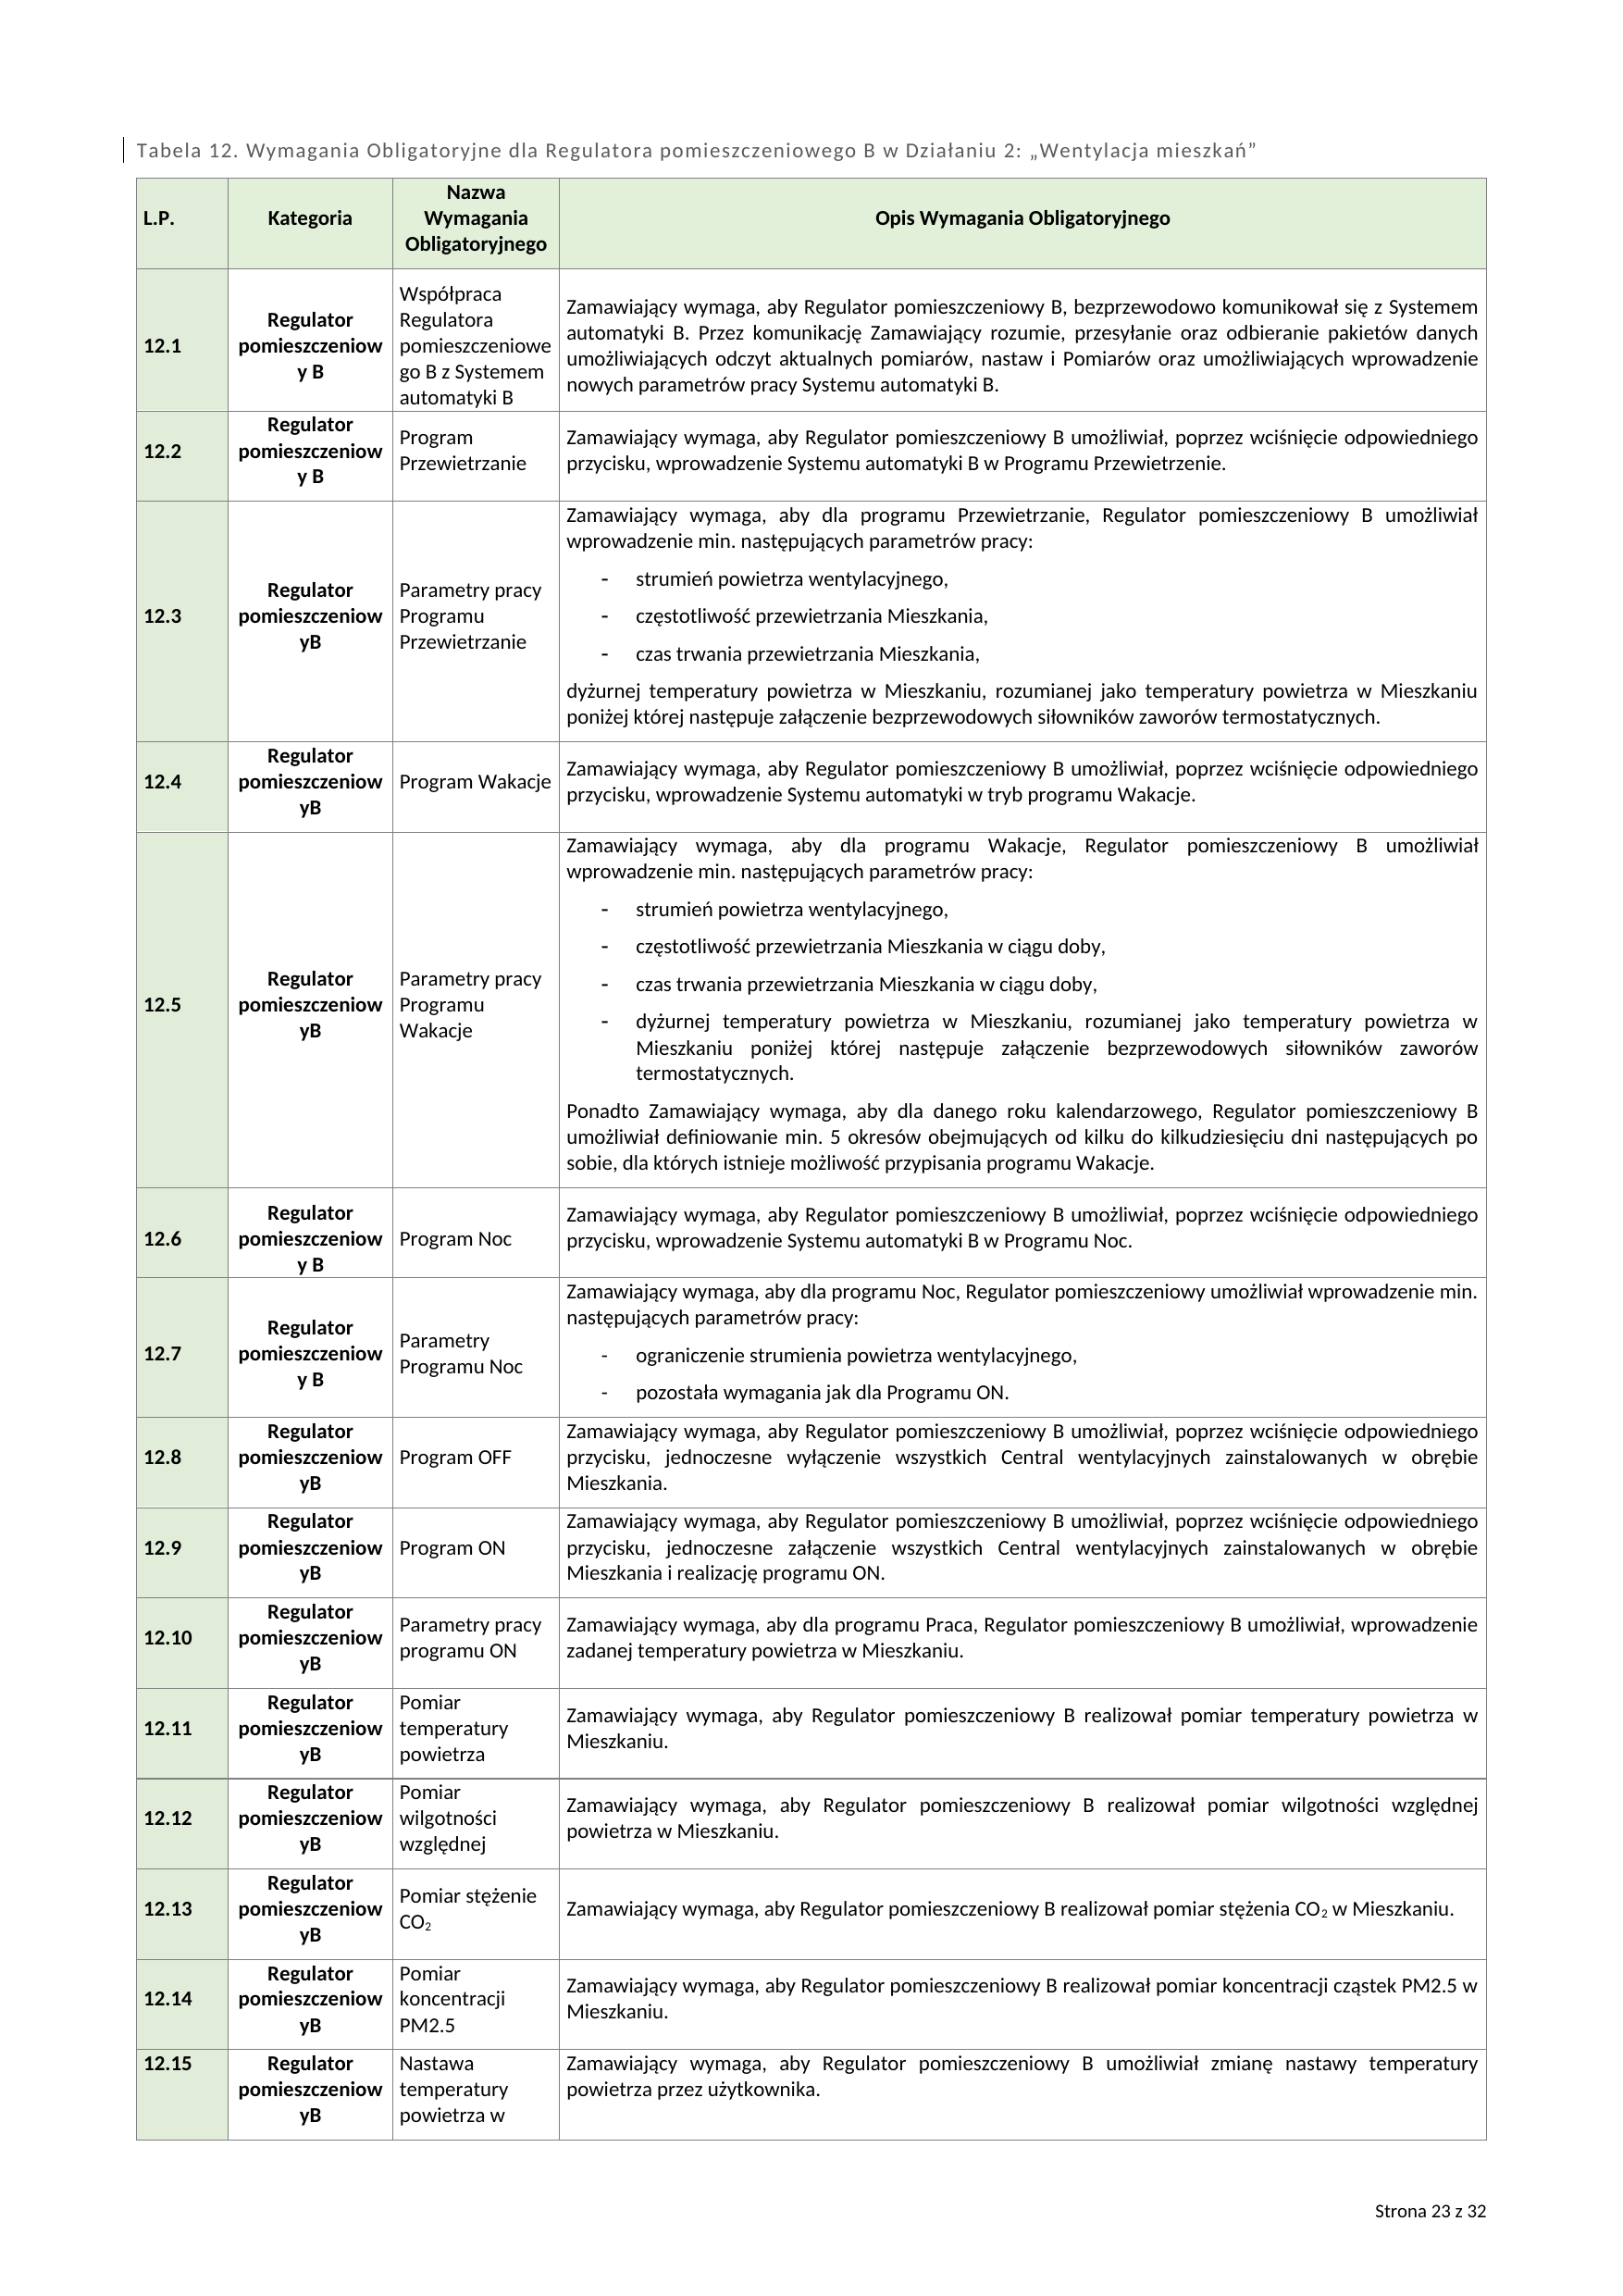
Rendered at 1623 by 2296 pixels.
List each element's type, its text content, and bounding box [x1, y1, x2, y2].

table_cell Zamawiający wymaga, aby dla programu Noc, Regulator pomieszczeniowy umożliwiał wprowadzenie min. następujących parametrów pracy: ograniczenie strumienia powietrza wentylacyjnego, pozostała wymagania jak dla Programu ON. [560, 1278, 1486, 1417]
table_cell Pomiar wilgotności względnej [393, 1780, 559, 1868]
table_cell 12.4 [137, 742, 228, 831]
table_cell 12.15 [137, 2050, 228, 2140]
table_cell Pomiar temperatury powietrza [393, 1689, 559, 1778]
table_cell 12.13 [137, 1869, 228, 1959]
table_cell Zamawiający wymaga, aby Regulator pomieszczeniowy B umożliwiał, poprzez wciśnięcie odpowiedniego przycisku, jednoczesne załączenie wszystkich Central wentylacyjnych zainstalowanych w obrębie Mieszkania i realizację programu ON. [560, 1508, 1486, 1597]
table_cell 12.9 [137, 1508, 228, 1597]
table_cell Regulator pomieszczeniowyB [229, 1689, 392, 1778]
table_cell Program ON [393, 1508, 559, 1597]
table_cell 12.6 [137, 1188, 228, 1277]
table_cell Parametry pracy Programu Przewietrzanie [393, 502, 559, 741]
subtitle Tabela 12. Wymagania Obligatoryjne dla Regulatora pomieszczeniowego B w Działaniu 2: „Wentylacja mieszkań” [137, 137, 1486, 163]
table_cell Zamawiający wymaga, aby dla programu Przewietrzanie, Regulator pomieszczeniowy B umożliwiał wprowadzenie min. następujących parametrów pracy: strumień powietrza wentylacyjnego, częstotliwość przewietrzania Mieszkania, czas trwania przewietrzania Mieszkania, dyżurnej temperatury powietrza w Mieszkaniu, rozumianej jako temperatury powietrza w Mieszkaniu poniżej której następuje załączenie bezprzewodowych siłowników zaworów termostatycznych. [560, 502, 1486, 741]
table_cell Program Przewietrzanie [393, 412, 559, 501]
table_cell Regulator pomieszczeniowy B [229, 269, 392, 410]
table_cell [393, 2050, 559, 2140]
table_cell Regulator pomieszczeniowyB [229, 1780, 392, 1868]
table_header L.P. [137, 179, 228, 268]
table_cell Zamawiający wymaga, aby dla programu Praca, Regulator pomieszczeniowy B umożliwiał, wprowadzenie zadanej temperatury powietrza w Mieszkaniu. [560, 1598, 1486, 1688]
table_cell Regulator pomieszczeniowy B [229, 412, 392, 501]
table_cell 12.7 [137, 1278, 228, 1417]
table_cell 12.2 [137, 412, 228, 501]
table_cell Program OFF [393, 1418, 559, 1507]
table_cell Zamawiający wymaga, aby Regulator pomieszczeniowy B realizował pomiar stężenia CO2 w Mieszkaniu. [560, 1869, 1486, 1959]
table_cell Regulator pomieszczeniowyB [229, 1508, 392, 1597]
table_cell Zamawiający wymaga, aby Regulator pomieszczeniowy B realizował pomiar temperatury powietrza w Mieszkaniu. [560, 1689, 1486, 1778]
table_cell 12.12 [137, 1780, 228, 1868]
table_header Kategoria [229, 179, 392, 268]
table_cell Regulator pomieszczeniowyB [229, 1598, 392, 1688]
table_cell 12.1 [137, 269, 228, 410]
table_cell Zamawiający wymaga, aby Regulator pomieszczeniowy B, bezprzewodowo komunikował się z Systemem automatyki B. Przez komunikację Zamawiający rozumie, przesyłanie oraz odbieranie pakietów danych umożliwiających odczyt aktualnych pomiarów, nastaw i Pomiarów oraz umożliwiających wprowadzenie nowych parametrów pracy Systemu automatyki B. [560, 269, 1486, 410]
table_cell Współpraca Regulatora pomieszczeniowego B z Systemem automatyki B [393, 269, 559, 410]
table_cell Regulator pomieszczeniowyB [229, 1960, 392, 2049]
table_cell Pomiar stężenie CO2 [393, 1869, 559, 1959]
table_cell Regulator pomieszczeniowyB [229, 833, 392, 1187]
table_cell Pomiar koncentracji PM2.5 [393, 1960, 559, 2049]
table_cell 12.5 [137, 833, 228, 1187]
table_cell 12.8 [137, 1418, 228, 1507]
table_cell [229, 2050, 392, 2140]
table_cell 12.10 [137, 1598, 228, 1688]
table_cell Parametry pracy programu ON [393, 1598, 559, 1688]
table_cell 12.14 [137, 1960, 228, 2049]
table_cell Regulator pomieszczeniowy B [229, 1278, 392, 1417]
table_cell Zamawiający wymaga, aby Regulator pomieszczeniowy B umożliwiał, poprzez wciśnięcie odpowiedniego przycisku, wprowadzenie Systemu automatyki w tryb programu Wakacje. [560, 742, 1486, 831]
table_cell Zamawiający wymaga, aby Regulator pomieszczeniowy B realizował pomiar wilgotności względnej powietrza w Mieszkaniu. [560, 1780, 1486, 1868]
table_cell 12.3 [137, 502, 228, 741]
table_cell Zamawiający wymaga, aby dla programu Wakacje, Regulator pomieszczeniowy B umożliwiał wprowadzenie min. następujących parametrów pracy: strumień powietrza wentylacyjnego, częstotliwość przewietrzania Mieszkania w ciągu doby, czas trwania przewietrzania Mieszkania w ciągu doby, dyżurnej temperatury powietrza w Mieszkaniu, rozumianej jako temperatury powietrza w Mieszkaniu poniżej której następuje załączenie bezprzewodowych siłowników zaworów termostatycznych. Ponadto Zamawiający wymaga, aby dla danego roku kalendarzowego, Regulator pomieszczeniowy B umożliwiał definiowanie min. 5 okresów obejmujących od kilku do kilkudziesięciu dni następujących po sobie, dla których istnieje możliwość przypisania programu Wakacje. [560, 833, 1486, 1187]
table_cell Zamawiający wymaga, aby Regulator pomieszczeniowy B umożliwiał, poprzez wciśnięcie odpowiedniego przycisku, jednoczesne wyłączenie wszystkich Central wentylacyjnych zainstalowanych w obrębie Mieszkania. [560, 1418, 1486, 1507]
table_cell Regulator pomieszczeniowy B [229, 1188, 392, 1277]
table_cell Regulator pomieszczeniowyB [229, 1418, 392, 1507]
table_cell Zamawiający wymaga, aby Regulator pomieszczeniowy B umożliwiał, poprzez wciśnięcie odpowiedniego przycisku, wprowadzenie Systemu automatyki B w Programu Noc. [560, 1188, 1486, 1277]
table_cell 12.11 [137, 1689, 228, 1778]
table_cell Parametry Programu Noc [393, 1278, 559, 1417]
table_cell Zamawiający wymaga, aby Regulator pomieszczeniowy B realizował pomiar koncentracji cząstek PM2.5 w Mieszkaniu. [560, 1960, 1486, 2049]
table_cell Regulator pomieszczeniowyB [229, 742, 392, 831]
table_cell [560, 2050, 1486, 2140]
table_header Opis Wymagania Obligatoryjnego [560, 179, 1486, 268]
table_cell Program Noc [393, 1188, 559, 1277]
table_header Nazwa Wymagania Obligatoryjnego [393, 179, 559, 268]
table_cell Zamawiający wymaga, aby Regulator pomieszczeniowy B umożliwiał, poprzez wciśnięcie odpowiedniego przycisku, wprowadzenie Systemu automatyki B w Programu Przewietrzenie. [560, 412, 1486, 501]
table_cell Program Wakacje [393, 742, 559, 831]
table_cell Regulator pomieszczeniowyB [229, 1869, 392, 1959]
table_cell Parametry pracy Programu Wakacje [393, 833, 559, 1187]
table_cell Regulator pomieszczeniowyB [229, 502, 392, 741]
